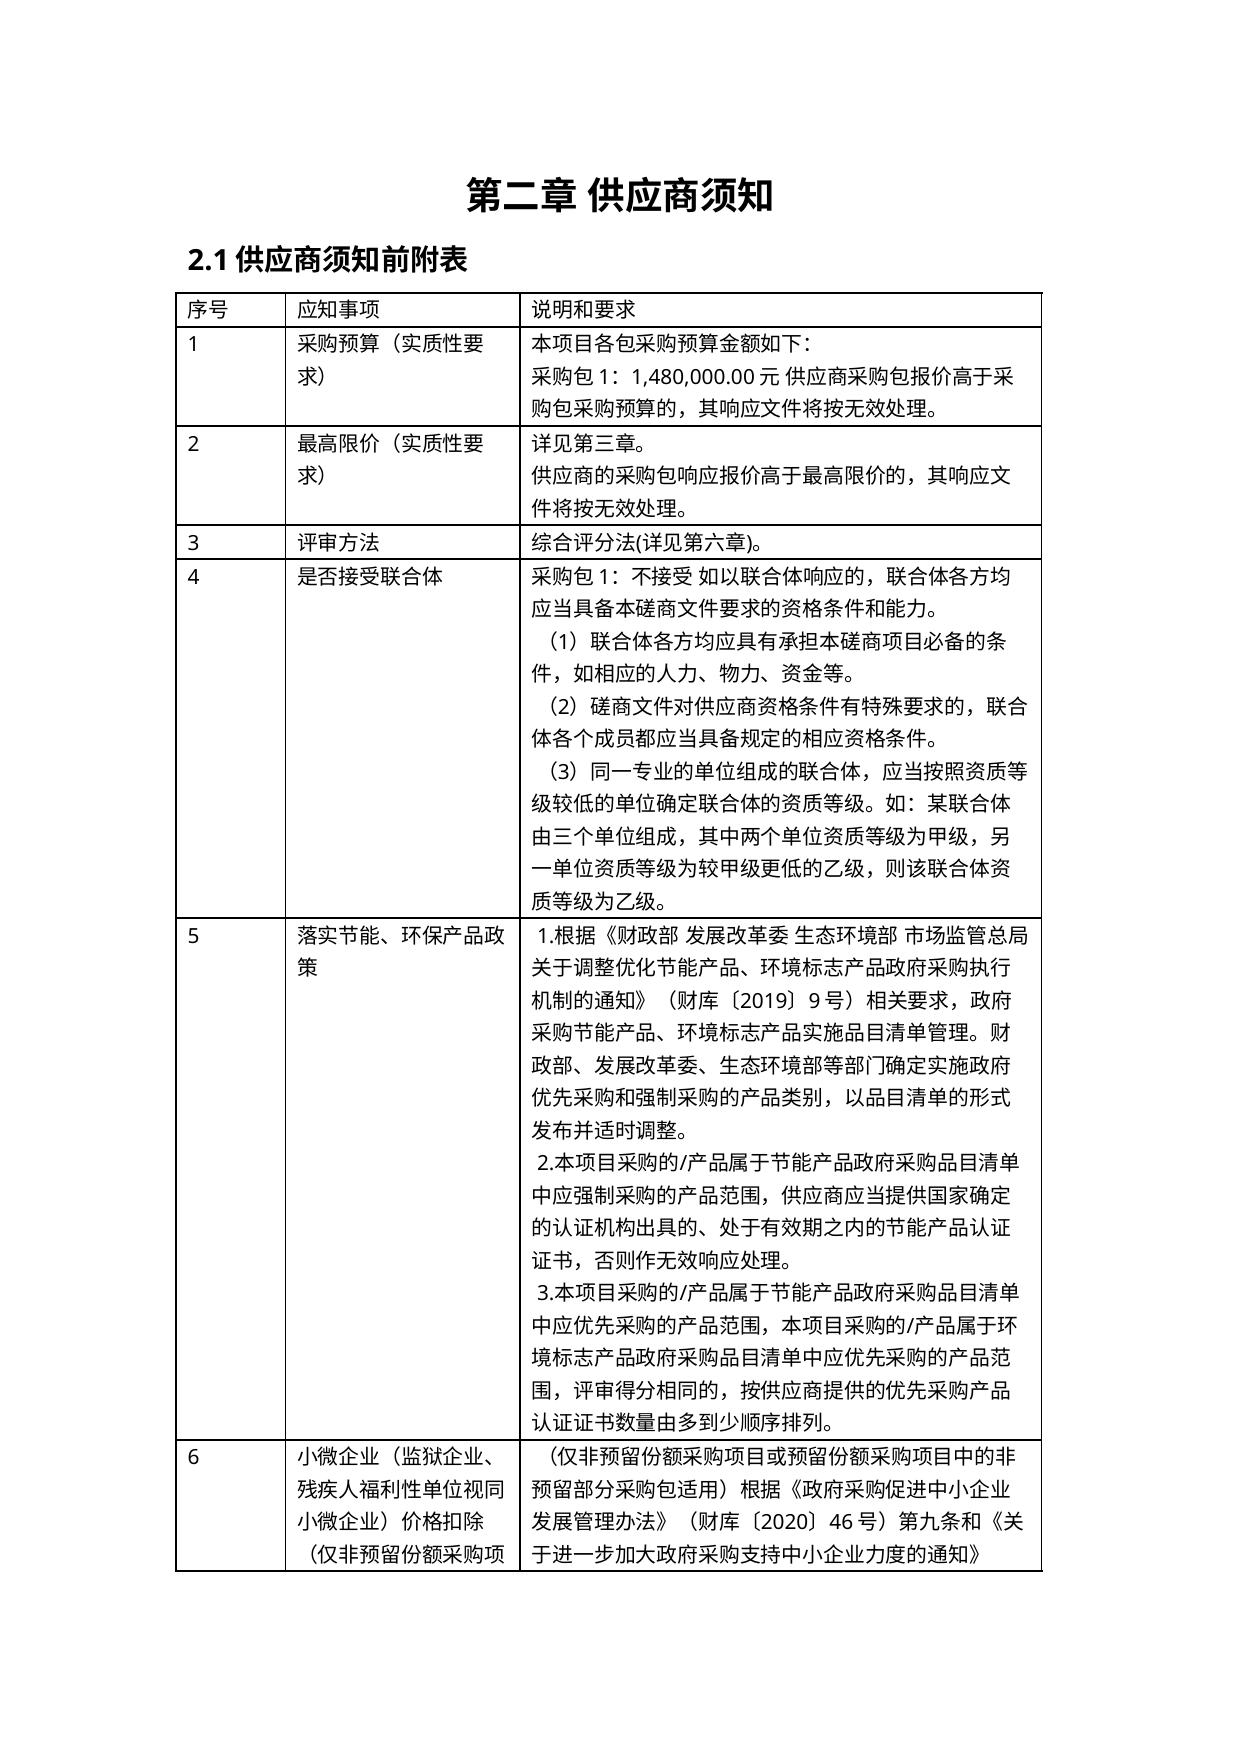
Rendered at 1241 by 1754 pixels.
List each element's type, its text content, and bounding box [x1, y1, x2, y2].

table_header 序号 [177, 294, 285, 326]
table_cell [286, 1441, 519, 1570]
table_cell 评审方法 [286, 526, 519, 558]
table_cell 落实节能、环保产品政策 [286, 919, 519, 1439]
table_cell 是否接受联合体 [286, 560, 519, 917]
table_cell 6 [177, 1441, 285, 1570]
table_cell 详见第三章。 供应商的采购包响应报价高于最高限价的，其响应文件将按无效处理。 [521, 427, 1041, 524]
table_cell 本项目各包采购预算金额如下： 采购包1：1,480,000.00元 供应商采购包报价高于采购包采购预算的，其响应文件将按无效处理。 [521, 328, 1041, 425]
text 2.1供应商须知前附表 [187, 227, 1053, 292]
table_cell 1 [177, 328, 285, 425]
table_cell 采购预算（实质性要求） [286, 328, 519, 425]
table_cell 2 [177, 427, 285, 524]
table_cell 综合评分法(详见第六章)。 [521, 526, 1041, 558]
table_cell 5 [177, 919, 285, 1439]
table_cell 4 [177, 560, 285, 917]
table_cell 采购包1：不接受 如以联合体响应的，联合体各方均应当具备本磋商文件要求的资格条件和能力。 （1）联合体各方均应具有承担本磋商项目必备的条件，如相应的人力、物力、资金等。 （2）磋商文件对供应商资格条件有特殊要求的，联合体各个成员都应当具备规定的相应资格条件。 （3）同一专业的单位组成的联合体，应当按照资质等级较低的单位确定联合体的资质等级。如：某联合体由三个单位组成，其中两个单位资质等级为甲级，另一单位资质等级为较甲级更低的乙级，则该联合体资质等级为乙级。 [521, 560, 1041, 917]
table_cell 1.根据《财政部 发展改革委 生态环境部 市场监管总局关于调整优化节能产品、环境标志产品政府采购执行机制的通知》（财库〔2019〕9号）相关要求，政府采购节能产品、环境标志产品实施品目清单管理。财政部、发展改革委、生态环境部等部门确定实施政府优先采购和强制采购的产品类别，以品目清单的形式发布并适时调整。 2.本项目采购的/产品属于节能产品政府采购品目清单中应强制采购的产品范围，供应商应当提供国家确定的认证机构出具的、处于有效期之内的节能产品认证证书，否则作无效响应处理。 3.本项目采购的/产品属于节能产品政府采购品目清单中应优先采购的产品范围，本项目采购的/产品属于环境标志产品政府采购品目清单中应优先采购的产品范围，评审得分相同的，按供应商提供的优先采购产品认证证书数量由多到少顺序排列。 [521, 919, 1041, 1439]
text 第二章 供应商须知 [187, 162, 1053, 227]
table_header 应知事项 [286, 294, 519, 326]
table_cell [521, 1441, 1041, 1570]
table_cell 3 [177, 526, 285, 558]
table_cell 最高限价（实质性要求） [286, 427, 519, 524]
table_header 说明和要求 [521, 294, 1041, 326]
